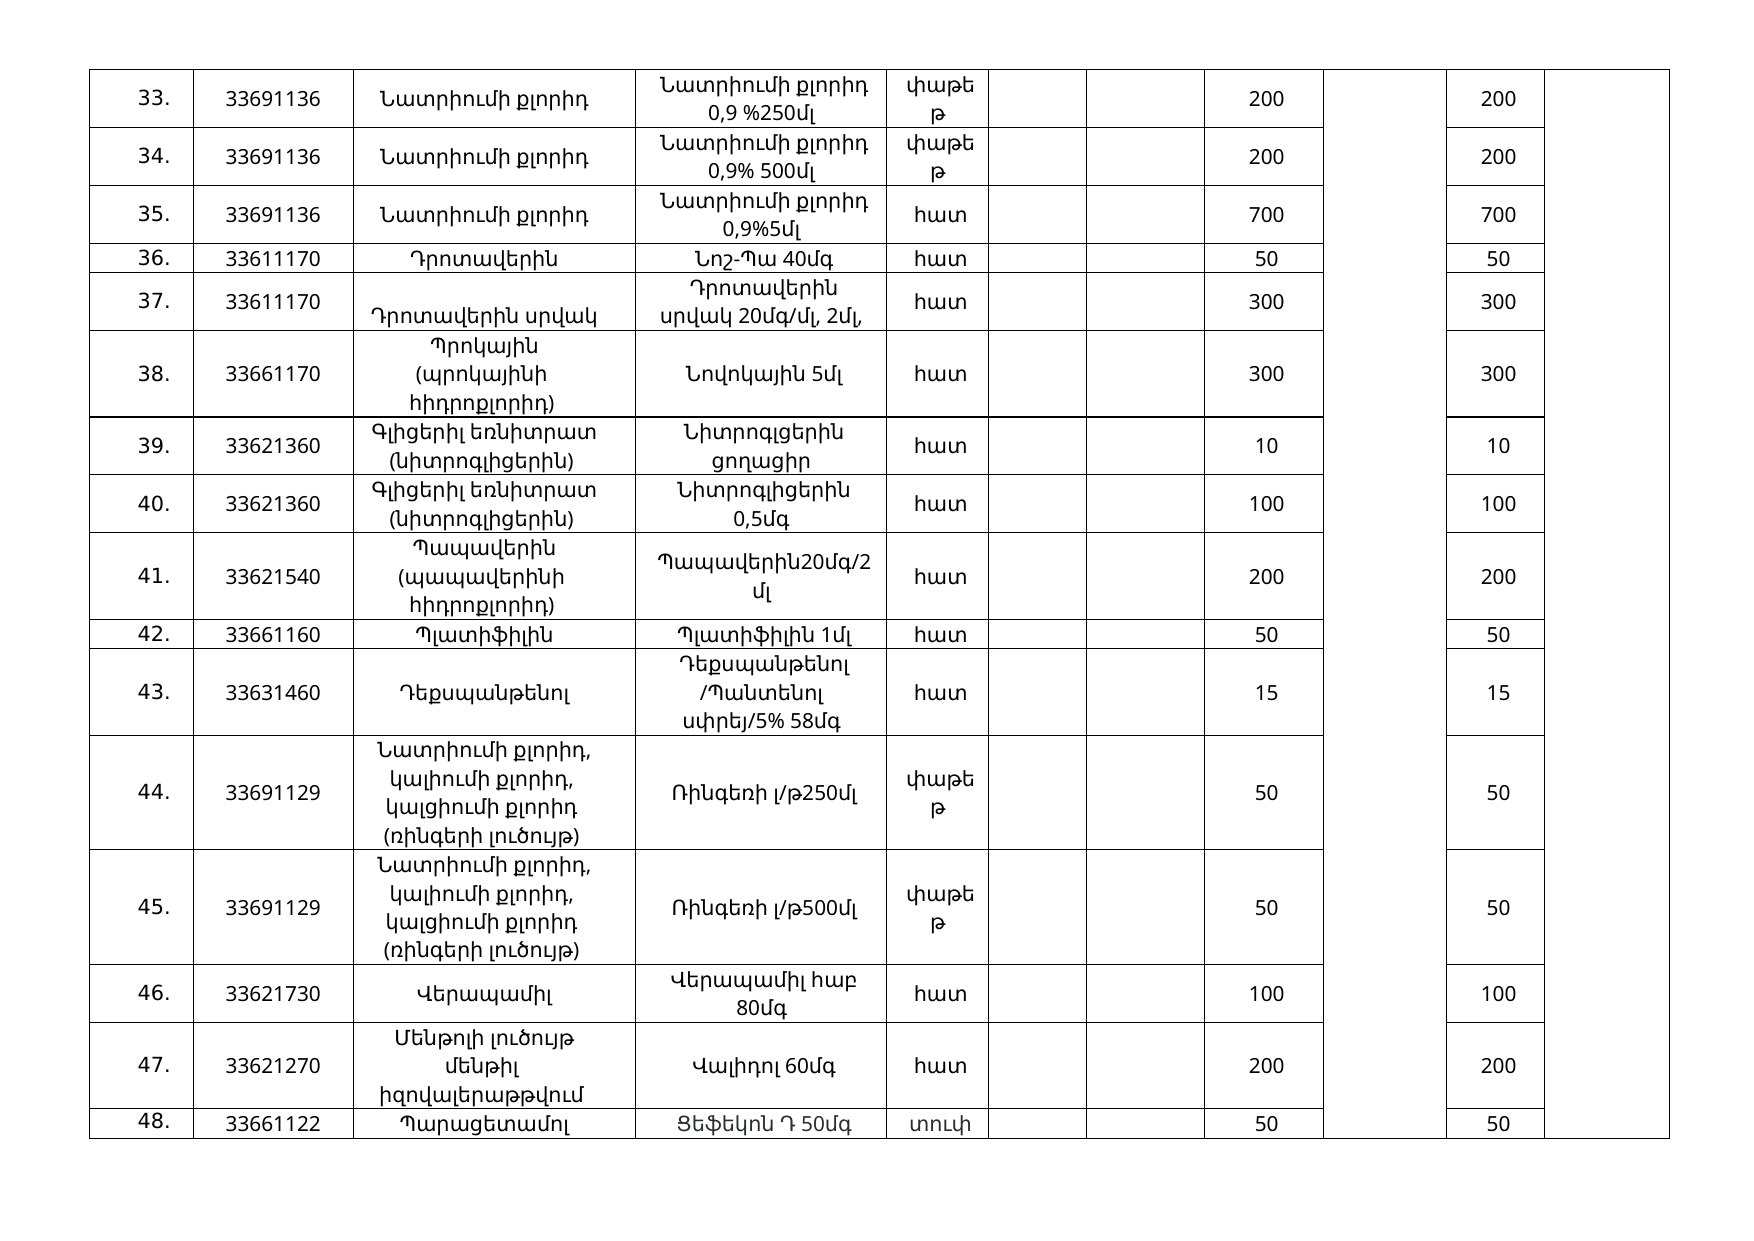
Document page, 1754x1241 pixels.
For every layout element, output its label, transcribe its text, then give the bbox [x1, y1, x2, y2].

table_cell Դրոտավերին սրվակ [354, 273, 635, 330]
table_cell 33691136 [194, 128, 353, 185]
table_cell Նատրիումի քլորիդ [354, 186, 635, 243]
table_cell [1087, 533, 1204, 619]
table_cell 33621730 [194, 965, 353, 1022]
table_cell [1087, 70, 1204, 127]
table_cell [90, 244, 193, 272]
table_cell Պապավերին20մգ/2մլ [636, 533, 886, 619]
table_cell Նիտրոգլցերին ցողացիր [636, 418, 886, 474]
table_cell [90, 736, 193, 849]
table_cell 33691129 [194, 736, 353, 849]
table_cell [989, 850, 1086, 964]
table_cell Նատրիումի քլորիդ 0,9% 500մլ [636, 128, 886, 185]
table_cell [1087, 736, 1204, 849]
table_cell Դրոտավերին [354, 244, 635, 272]
table_cell 100 [1447, 965, 1544, 1022]
table_cell Դրոտավերին սրվակ 20մգ/մլ, 2մլ, [636, 273, 886, 330]
table_cell [989, 965, 1086, 1022]
table_cell Ռինգեռի լ/թ250մլ [636, 736, 886, 849]
table_cell [90, 649, 193, 734]
table_cell 700 [1447, 186, 1544, 243]
table_cell [1087, 1023, 1204, 1108]
table_cell Դեքսպանթենոլ [354, 649, 635, 734]
table_cell 300 [1205, 331, 1323, 416]
table_cell հատ [887, 331, 988, 416]
table_cell հատ [887, 533, 988, 619]
table_cell 33691129 [194, 850, 353, 964]
table_cell 700 [1205, 186, 1323, 243]
table_cell հատ [887, 649, 988, 734]
table_cell [1087, 1109, 1204, 1138]
table_cell [1087, 244, 1204, 272]
table_cell հատ [887, 186, 988, 243]
table_cell [989, 244, 1086, 272]
table_cell Ռինգեռի լ/թ500մլ [636, 850, 886, 964]
table_cell Գլիցերիլ եռնիտրատ (նիտրոգլիցերին) [354, 475, 635, 532]
table_cell [1087, 620, 1204, 648]
table_cell [1087, 186, 1204, 243]
table_cell Պապավերին (պապավերինի հիդրոքլորիդ) [354, 533, 635, 619]
table_cell [989, 620, 1086, 648]
table_cell 33661170 [194, 331, 353, 416]
table_cell Դեքսպանթենոլ /Պանտենոլ սփրեյ/5% 58մգ [636, 649, 886, 734]
table_cell [1087, 128, 1204, 185]
table_cell Նատրիումի քլորիդ 0,9 %250մլ [636, 70, 886, 127]
table_cell 10 [1205, 418, 1323, 474]
table_cell [90, 475, 193, 532]
table_cell Պարացետամոլ [354, 1109, 635, 1138]
table_cell [989, 128, 1086, 185]
table_cell Նիտրոգլիցերին 0,5մգ [636, 475, 886, 532]
table_cell Պլատիֆիլին 1մլ [636, 620, 886, 648]
table_cell [1087, 850, 1204, 964]
table_cell 100 [1205, 475, 1323, 532]
table_cell հատ [887, 965, 988, 1022]
table_cell հատ [887, 418, 988, 474]
table_cell 33661160 [194, 620, 353, 648]
table_cell 100 [1447, 475, 1544, 532]
table_cell 300 [1447, 273, 1544, 330]
table_cell 200 [1205, 1023, 1323, 1108]
table_cell տուփ [887, 1109, 988, 1138]
table_cell Պլատիֆիլին [354, 620, 635, 648]
table_cell [989, 331, 1086, 416]
table_cell 200 [1205, 70, 1323, 127]
table_cell 33661122 [194, 1109, 353, 1138]
table_cell [989, 273, 1086, 330]
table_cell Վալիդոլ 60մգ [636, 1023, 886, 1108]
table_cell [1087, 475, 1204, 532]
table_cell 100 [1205, 965, 1323, 1022]
table_cell Նատրիումի քլորիդ [354, 128, 635, 185]
table_cell 50 [1447, 620, 1544, 648]
table_cell [989, 1109, 1086, 1138]
table_cell 33611170 [194, 273, 353, 330]
table_cell [90, 273, 193, 330]
table_cell փաթեթ [887, 128, 988, 185]
table_cell 300 [1447, 331, 1544, 416]
table_cell 200 [1205, 533, 1323, 619]
table_cell Մենթոլի լուծույթ մենթիլ իզովալերաթթվում [354, 1023, 635, 1108]
table_cell [1087, 331, 1204, 416]
table_cell [989, 475, 1086, 532]
table_cell Գլիցերիլ եռնիտրատ (նիտրոգլիցերին) [354, 418, 635, 474]
table_cell հատ [887, 1023, 988, 1108]
table_cell [90, 70, 193, 127]
table_cell հատ [887, 244, 988, 272]
table_cell [90, 965, 193, 1022]
table_cell 33621270 [194, 1023, 353, 1108]
table_cell 200 [1447, 70, 1544, 127]
table_cell [1087, 418, 1204, 474]
table_cell հատ [887, 273, 988, 330]
table_cell [989, 70, 1086, 127]
table_cell 33621540 [194, 533, 353, 619]
table_cell 33631460 [194, 649, 353, 734]
table_cell 15 [1205, 649, 1323, 734]
table_cell 33611170 [194, 244, 353, 272]
table_cell [90, 533, 193, 619]
table_cell [989, 418, 1086, 474]
table_cell [90, 620, 193, 648]
table_cell [90, 128, 193, 185]
table_cell [989, 736, 1086, 849]
table_cell Նովոկային 5մլ [636, 331, 886, 416]
table_cell [1087, 649, 1204, 734]
table_cell Նատրիումի քլորիդ, կալիումի քլորիդ, կալցիումի քլորիդ (ռինգերի լուծույթ) [354, 736, 635, 849]
table_cell 50 [1447, 736, 1544, 849]
table_cell [90, 850, 193, 964]
table_cell [1087, 273, 1204, 330]
table_cell [1087, 965, 1204, 1022]
table_cell 50 [1447, 244, 1544, 272]
table_cell 10 [1447, 418, 1544, 474]
table_cell 200 [1205, 128, 1323, 185]
table_cell 50 [1447, 850, 1544, 964]
table_cell Նոշ-Պա 40մգ [636, 244, 886, 272]
table_cell Պրոկային (պրոկայինի հիդրոքլորիդ) [354, 331, 635, 416]
table_cell [989, 186, 1086, 243]
table_cell հատ [887, 620, 988, 648]
table_cell [989, 649, 1086, 734]
table_cell 33621360 [194, 475, 353, 532]
table_cell Նատրիումի քլորիդ [354, 70, 635, 127]
table_cell Վերապամիլ [354, 965, 635, 1022]
table_cell 50 [1205, 244, 1323, 272]
table_cell [90, 1023, 193, 1108]
table_cell 200 [1447, 533, 1544, 619]
table_cell Նատրիումի քլորիդ 0,9%5մլ [636, 186, 886, 243]
table_cell [90, 418, 193, 474]
table_cell Ցեֆեկոն Դ 50մգ [636, 1109, 886, 1138]
table_cell 33621360 [194, 418, 353, 474]
table_cell փաթեթ [887, 70, 988, 127]
table_cell 200 [1447, 1023, 1544, 1108]
table_cell հատ [887, 475, 988, 532]
table_cell [90, 186, 193, 243]
table_cell 33691136 [194, 186, 353, 243]
table_cell 50 [1205, 620, 1323, 648]
table_cell Նատրիումի քլորիդ, կալիումի քլորիդ, կալցիումի քլորիդ (ռինգերի լուծույթ) [354, 850, 635, 964]
table_cell [90, 331, 193, 416]
table_cell [90, 1109, 193, 1138]
table_cell 300 [1205, 273, 1323, 330]
table_cell 50 [1205, 850, 1323, 964]
table_cell 50 [1447, 1109, 1544, 1138]
table_cell 50 [1205, 1109, 1323, 1138]
table_cell 50 [1205, 736, 1323, 849]
table_cell փաթեթ [887, 736, 988, 849]
table_cell 200 [1447, 128, 1544, 185]
table_cell 33691136 [194, 70, 353, 127]
table_cell [989, 1023, 1086, 1108]
table_cell 15 [1447, 649, 1544, 734]
table_cell Վերապամիլ հաբ 80մգ [636, 965, 886, 1022]
table_cell [989, 533, 1086, 619]
table_cell փաթեթ [887, 850, 988, 964]
